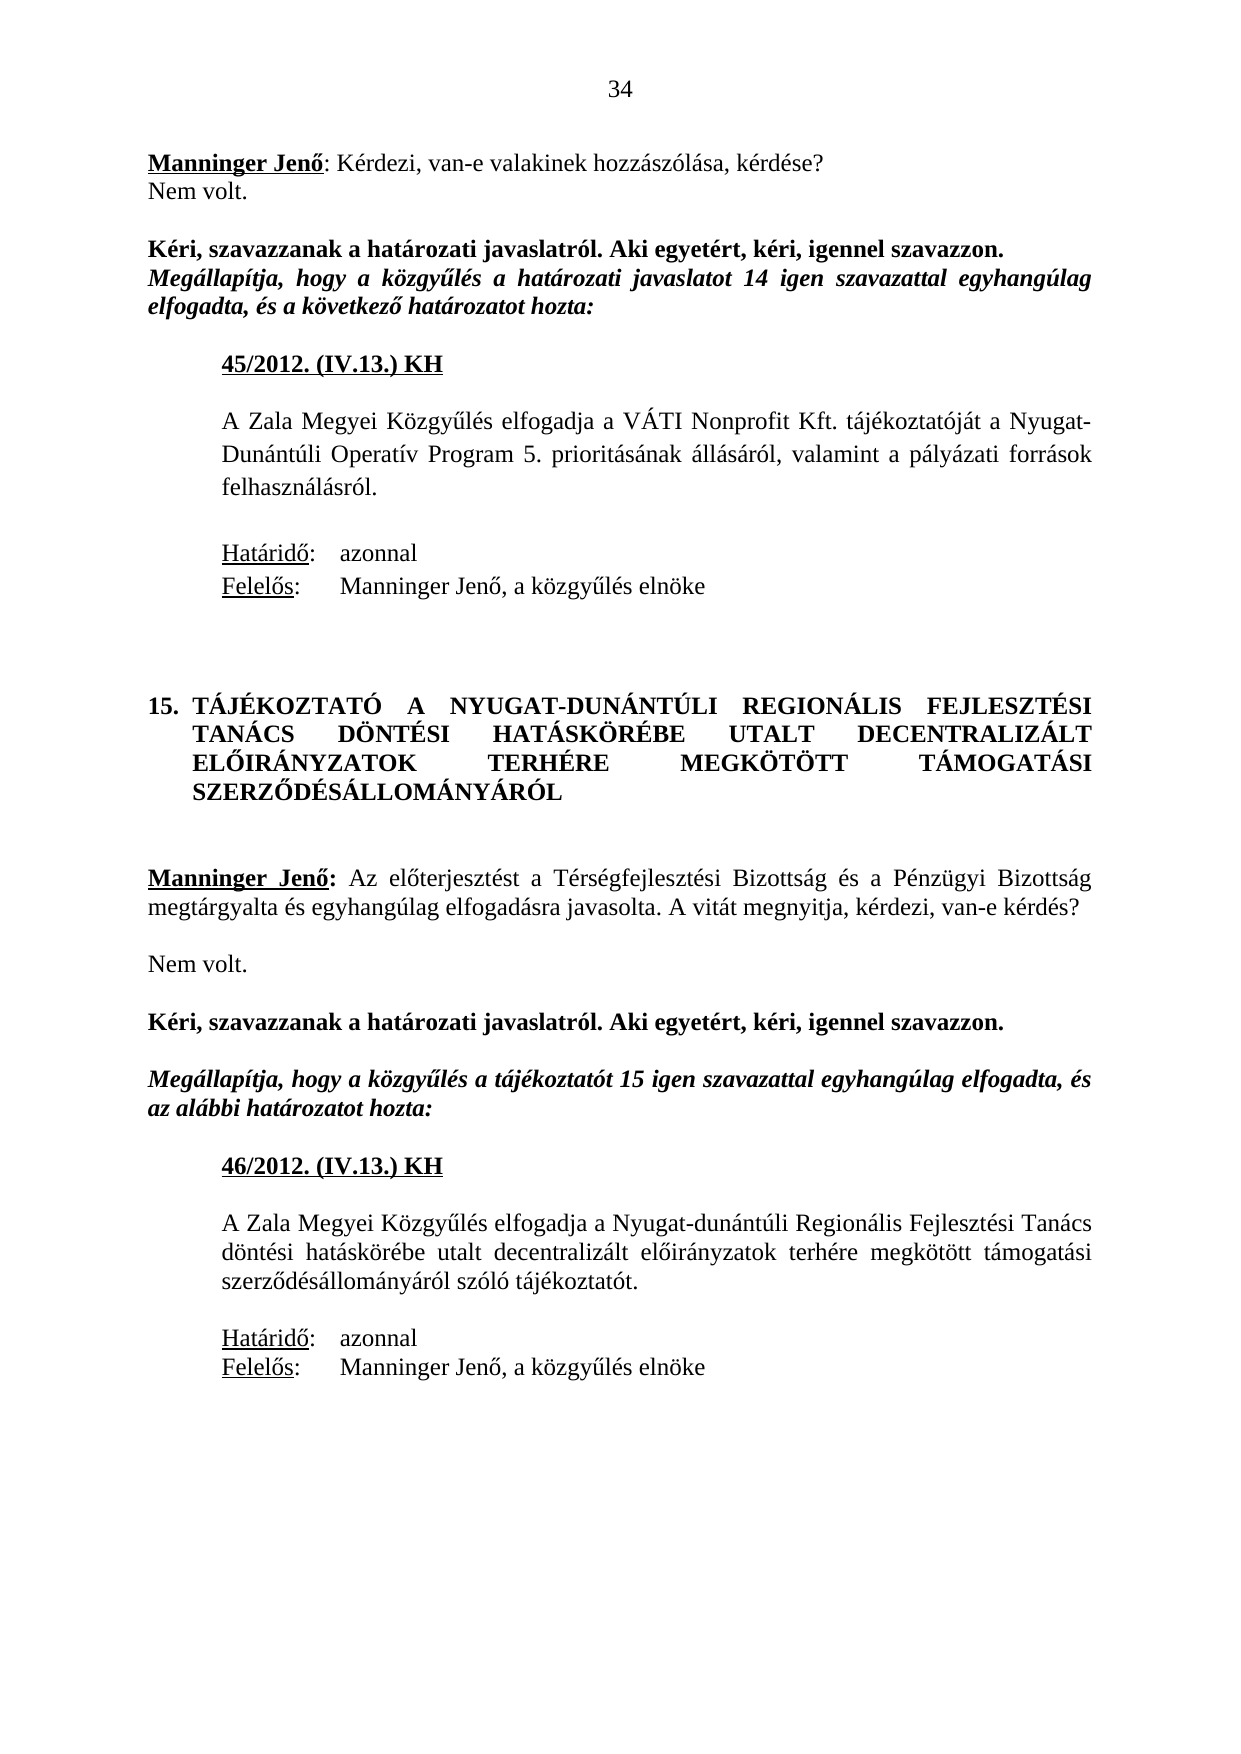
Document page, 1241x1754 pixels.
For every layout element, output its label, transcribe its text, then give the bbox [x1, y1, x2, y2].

title Nem volt. [148, 949, 1093, 978]
title Kéri, szavazzanak a határozati javaslatról. Aki egyetért, kéri, igennel szavazzon. [148, 1007, 1093, 1036]
title Kéri, szavazzanak a határozati javaslatról. Aki egyetért, kéri, igennel szavazzon. [148, 234, 1093, 263]
text Határidő: azonnal [221, 1323, 1093, 1352]
text A Zala Megyei Közgyűlés elfogadja a Nyugat-dunántúli Regionális Fejlesztési Tanács döntési hatáskörébe utalt decentralizált előirányzatok terhére megkötött támogatási szerződésállományáról szóló tájékoztatót. [221, 1208, 1093, 1294]
title Manninger Jenő: Kérdezi, van-e valakinek hozzászólása, kérdése? [148, 148, 1093, 176]
title Manninger Jenő: Az előterjesztést a Térségfejlesztési Bizottság és a Pénzügyi Bizottság megtárgyalta és egyhangúlag elfogadásra javasolta. A vitát megnyitja, kérdezi, van-e kérdés? [148, 863, 1093, 921]
text Felelős: Manninger Jenő, a közgyűlés elnöke [221, 571, 1093, 600]
text 46/2012. (IV.13.) KH [221, 1151, 1093, 1179]
title Megállapítja, hogy a közgyűlés a határozati javaslatot 14 igen szavazattal egyhangúlag elfogadta, és a következő határozatot hozta: [148, 263, 1093, 320]
text 45/2012. (IV.13.) KH [221, 349, 1093, 378]
text Felelős: Manninger Jenő, a közgyűlés elnöke [221, 1352, 1093, 1381]
text Határidő: azonnal [221, 538, 1093, 567]
title Nem volt. [148, 176, 1093, 205]
text A Zala Megyei Közgyűlés elfogadja a VÁTI Nonprofit Kft. tájékoztatóját a Nyugat-Dunántúli Operatív Program 5. prioritásának állásáról, valamint a pályázati források felhasználásról. [221, 406, 1093, 501]
list TÁJÉKOZTATÓ A NYUGAT-DUNÁNTÚLI REGIONÁLIS FEJLESZTÉSI TANÁCS DÖNTÉSI HATÁSKÖRÉBE UTALT DECENTRALIZÁLT ELŐIRÁNYZATOK TERHÉRE MEGKÖTÖTT TÁMOGATÁSI SZERZŐDÉSÁLLOMÁNYÁRÓL [148, 691, 1093, 806]
title Megállapítja, hogy a közgyűlés a tájékoztatót 15 igen szavazattal egyhangúlag elfogadta, és az alábbi határozatot hozta: [148, 1064, 1093, 1122]
